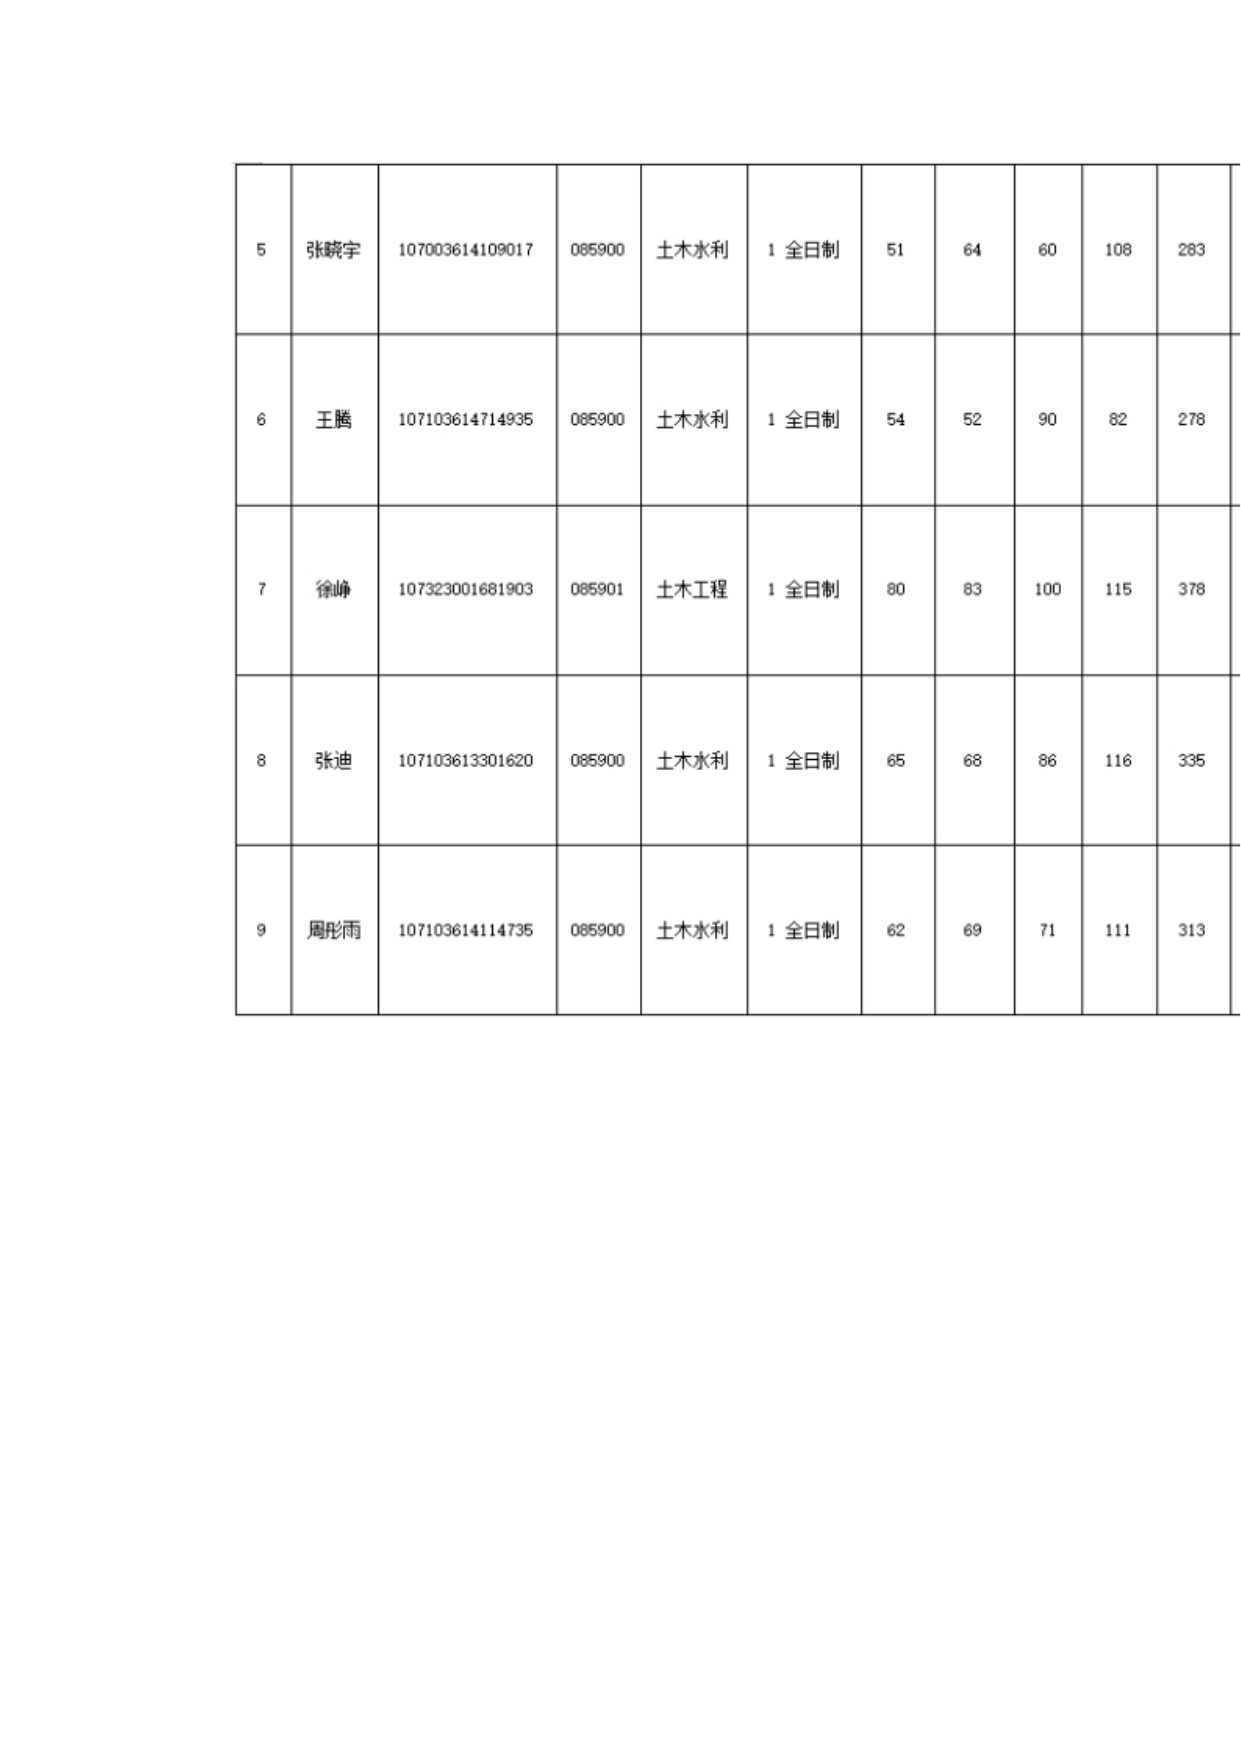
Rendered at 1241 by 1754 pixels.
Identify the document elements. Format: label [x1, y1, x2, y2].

picture [231, 162, 1241, 1022]
